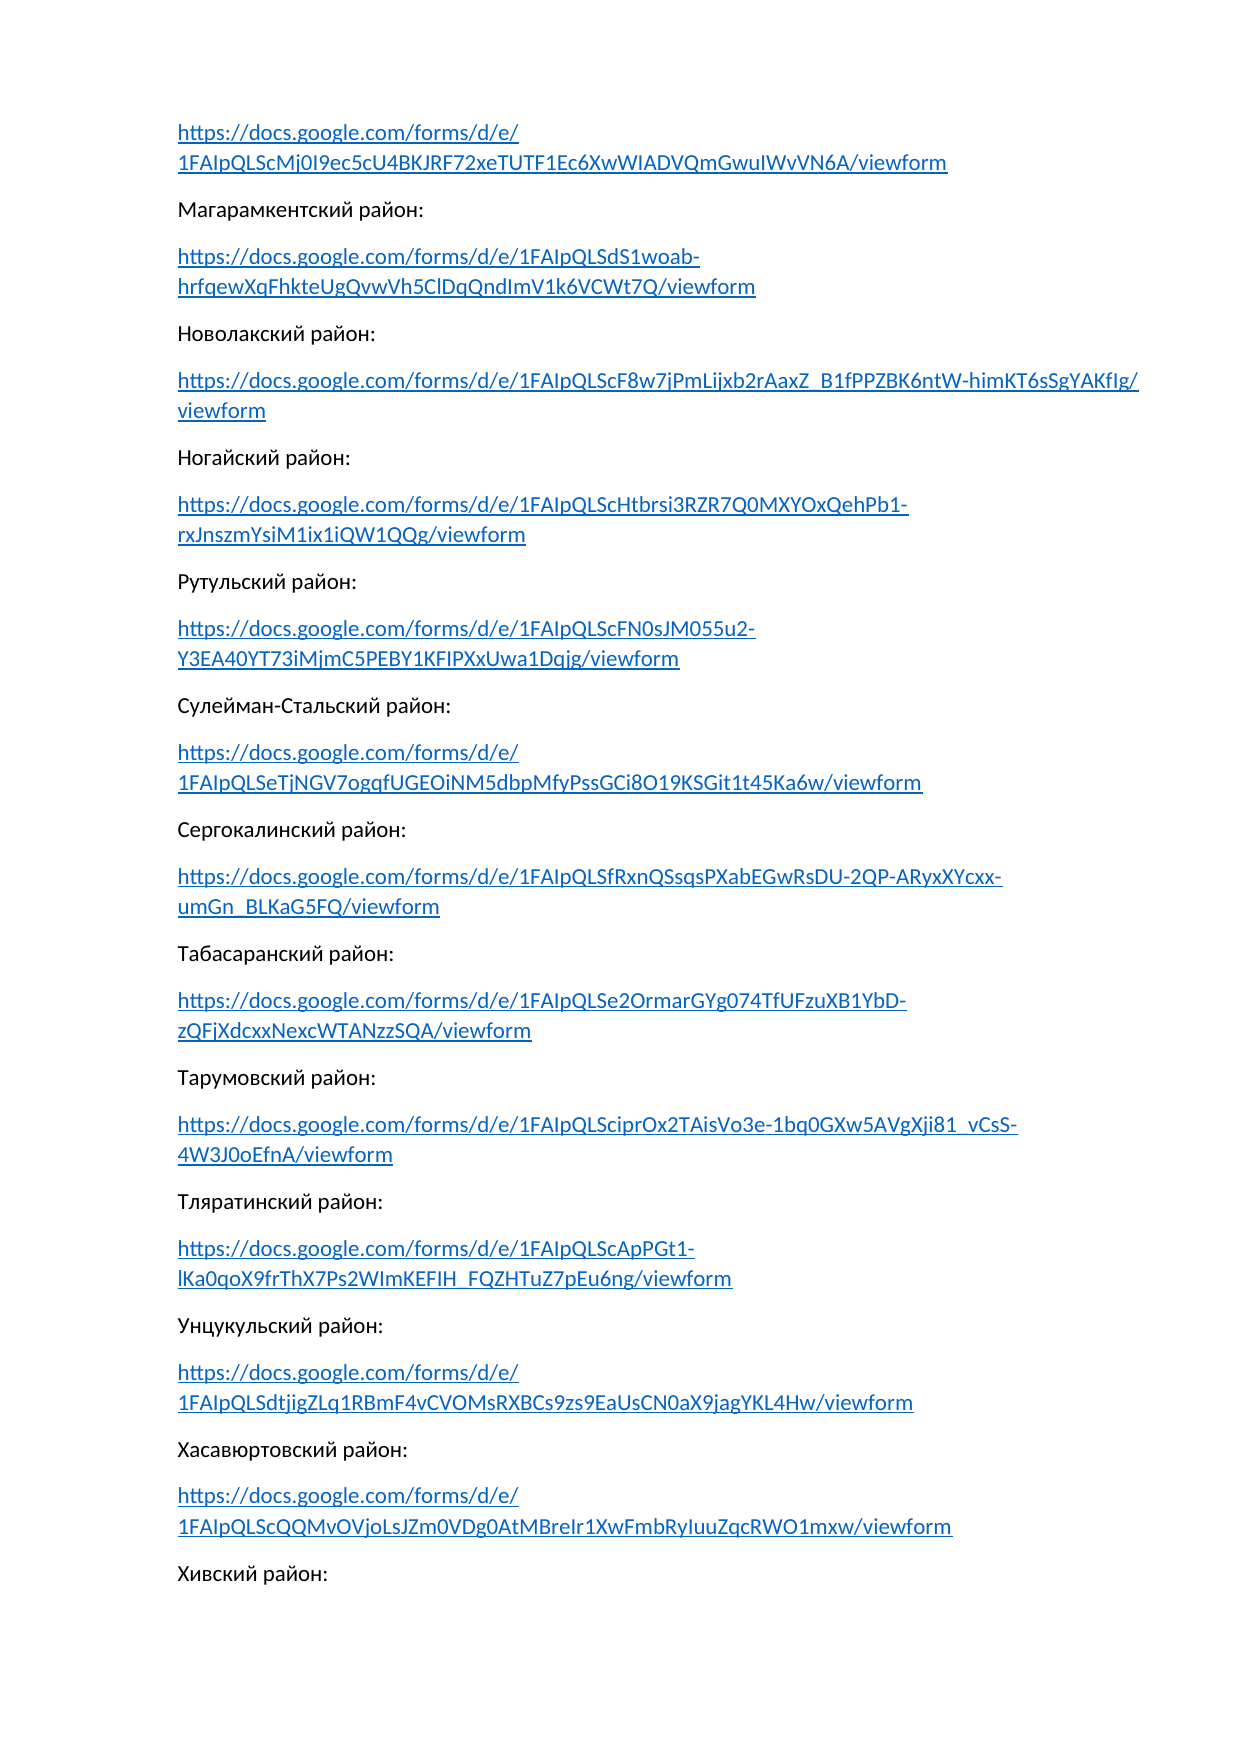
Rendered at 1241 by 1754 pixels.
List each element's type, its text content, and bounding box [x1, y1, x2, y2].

text https://docs.google.com/forms/d/e/1FAIpQLScApPGt1-lKa0qoX9frThX7Ps2WImKEFIH_FQZHTuZ7pEu6ng/viewform [177, 1234, 1152, 1292]
text https://docs.google.com/forms/d/e/1FAIpQLScFN0sJM055u2-Y3EA40YT73iMjmC5PEBY1KFIPXxUwa1Dqjg/viewform [177, 614, 1152, 672]
text Новолакский район: [177, 319, 1152, 347]
text https://docs.google.com/forms/d/e/1FAIpQLSeTjNGV7ogqfUGEOiNM5dbpMfyPssGCi8O19KSGit1t45Ka6w/viewform [177, 738, 1152, 796]
text Хасавюртовский район: [177, 1435, 1152, 1463]
text Хивский район: [177, 1559, 1152, 1587]
text Сергокалинский район: [177, 815, 1152, 843]
text https://docs.google.com/forms/d/e/1FAIpQLSdS1woab-hrfqewXqFhkteUgQvwVh5ClDqQndImV1k6VCWt7Q/viewform [177, 242, 1152, 300]
text Сулейман-Стальский район: [177, 691, 1152, 719]
text Табасаранский район: [177, 939, 1152, 967]
text https://docs.google.com/forms/d/e/1FAIpQLSciprOx2TAisVo3e-1bq0GXw5AVgXji81_vCsS-4W3J0oEfnA/viewform [177, 1110, 1152, 1168]
text Ногайский район: [177, 443, 1152, 471]
text Унцукульский район: [177, 1311, 1152, 1339]
text Рутульский район: [177, 567, 1152, 595]
text https://docs.google.com/forms/d/e/1FAIpQLScQQMvOVjoLsJZm0VDg0AtMBreIr1XwFmbRyIuuZqcRWO1mxw/viewform [177, 1482, 1152, 1540]
text https://docs.google.com/forms/d/e/1FAIpQLSfRxnQSsqsPXabEGwRsDU-2QP-ARyxXYcxx-umGn_BLKaG5FQ/viewform [177, 862, 1152, 920]
text https://docs.google.com/forms/d/e/1FAIpQLScF8w7jPmLijxb2rAaxZ_B1fPPZBK6ntW-himKT6sSgYAKfIg/viewform [177, 366, 1152, 424]
text https://docs.google.com/forms/d/e/1FAIpQLSdtjigZLq1RBmF4vCVOMsRXBCs9zs9EaUsCN0aX9jagYKL4Hw/viewform [177, 1358, 1152, 1416]
text https://docs.google.com/forms/d/e/1FAIpQLSe2OrmarGYg074TfUFzuXB1YbD-zQFjXdcxxNexcWTANzzSQA/viewform [177, 986, 1152, 1044]
text https://docs.google.com/forms/d/e/1FAIpQLScHtbrsi3RZR7Q0MXYOxQehPb1-rxJnszmYsiM1ix1iQW1QQg/viewform [177, 490, 1152, 548]
text Тарумовский район: [177, 1063, 1152, 1091]
text Магарамкентский район: [177, 195, 1152, 223]
text https://docs.google.com/forms/d/e/1FAIpQLScMj0I9ec5cU4BKJRF72xeTUTF1Ec6XwWIADVQmGwuIWvVN6A/viewform [177, 118, 1152, 176]
text Тляратинский район: [177, 1187, 1152, 1215]
